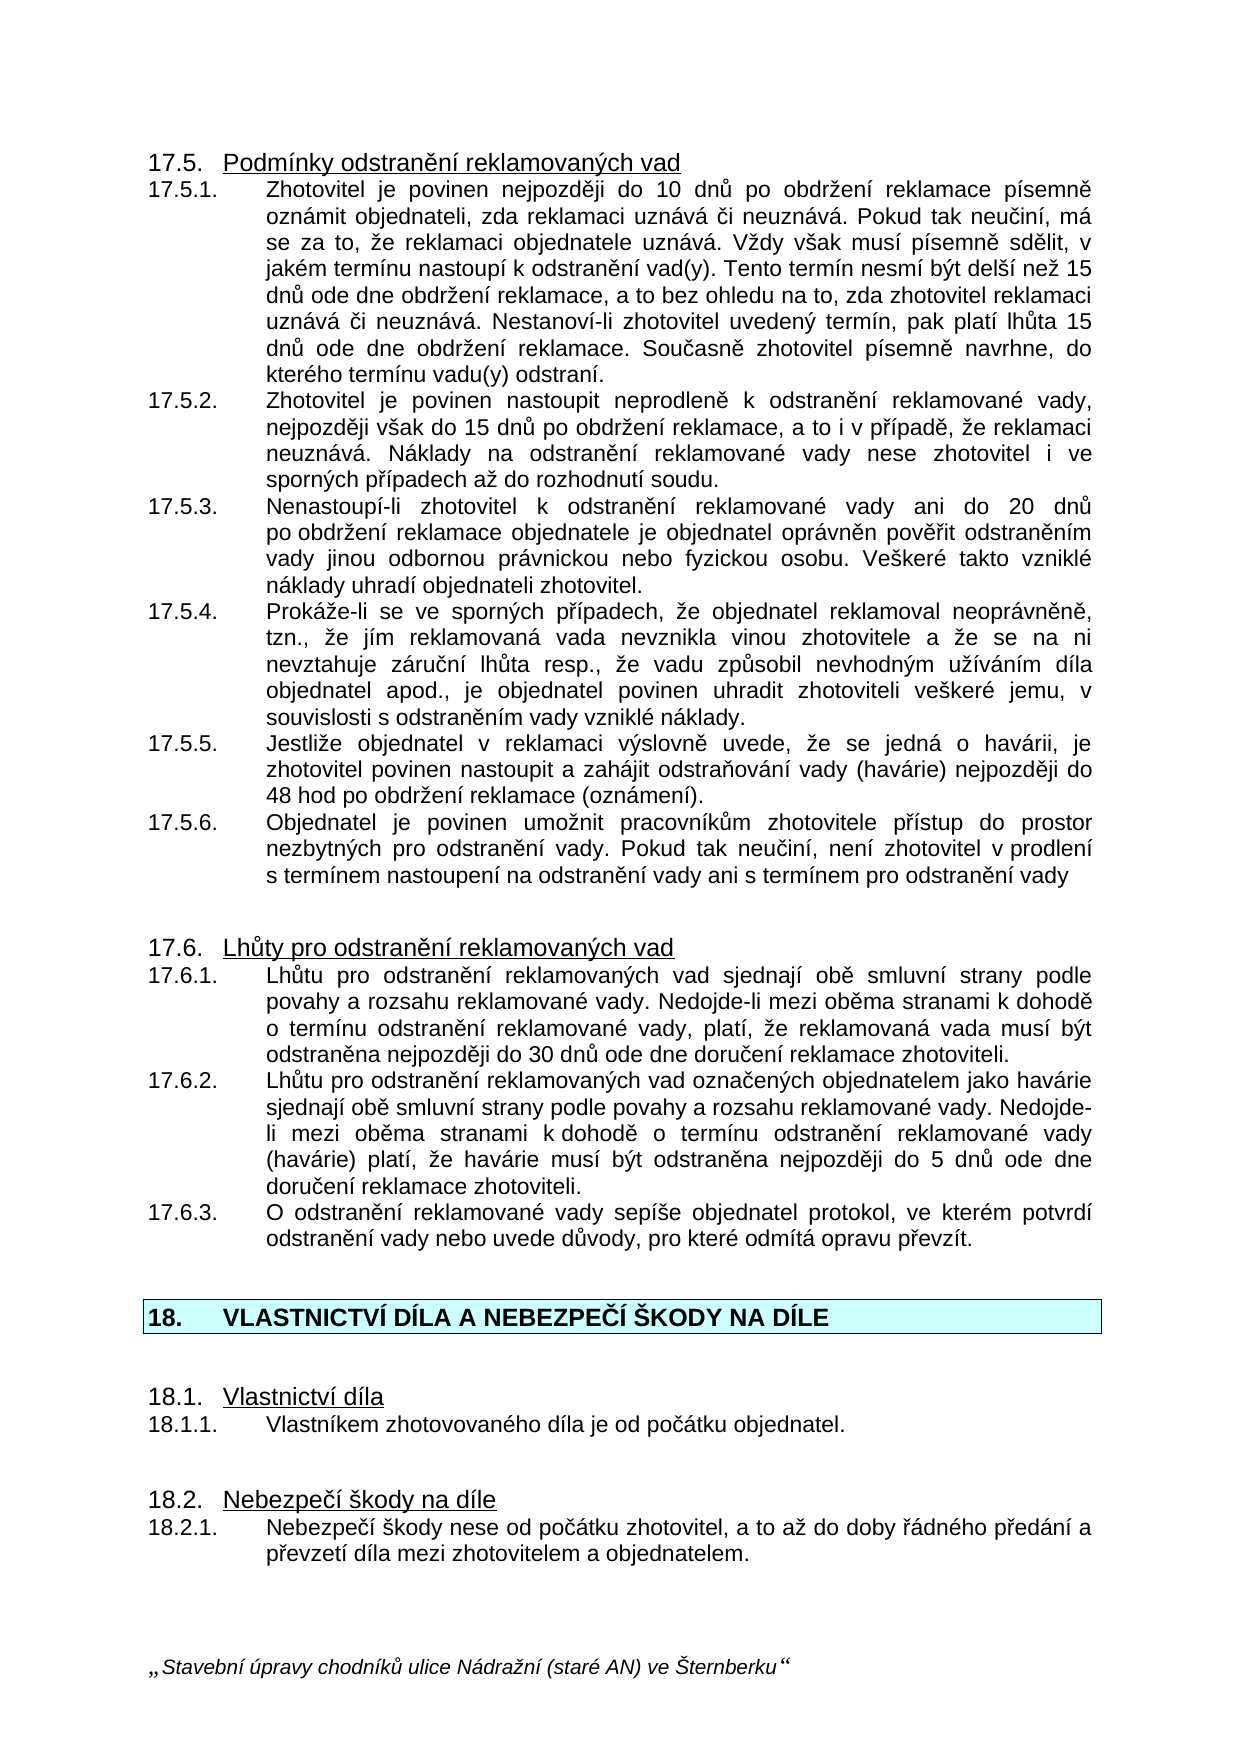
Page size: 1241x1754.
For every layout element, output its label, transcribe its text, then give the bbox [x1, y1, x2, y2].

list Nebezpečí škody na díle [148, 1485, 1093, 1514]
list Lhůtu pro odstranění reklamovaných vad označených objednatelem jako havárie sjednají obě smluvní strany podle povahy a rozsahu reklamované vady. Nedojde-li mezi oběma stranami k dohodě o termínu odstranění reklamované vady (havárie) platí, že havárie musí být odstraněna nejpozději do 5 dnů ode dne doručení reklamace zhotoviteli. [148, 1067, 1093, 1199]
text Vlastnictví díla a nebezpečí škody na díle [144, 1300, 1101, 1333]
list Jestliže objednatel v reklamaci výslovně uvede, že se jedná o havárii, je zhotovitel povinen nastoupit a zahájit odstraňování vady (havárie) nejpozději do 48 hod po obdržení reklamace (oznámení). [148, 730, 1093, 809]
list Nenastoupí-li zhotovitel k odstranění reklamované vady ani do 20 dnů po obdržení reklamace objednatele je objednatel oprávněn pověřit odstraněním vady jinou odbornou právnickou nebo fyzickou osobu. Veškeré takto vzniklé náklady uhradí objednateli zhotovitel. [148, 493, 1093, 598]
list Zhotovitel je povinen nejpozději do 10 dnů po obdržení reklamace písemně oznámit objednateli, zda reklamaci uznává či neuznává. Pokud tak neučiní, má se za to, že reklamaci objednatele uznává. Vždy však musí písemně sdělit, v jakém termínu nastoupí k odstranění vad(y). Tento termín nesmí být delší než 15 dnů ode dne obdržení reklamace, a to bez ohledu na to, zda zhotovitel reklamaci uznává či neuznává. Nestanoví-li zhotovitel uvedený termín, pak platí lhůta 15 dnů ode dne obdržení reklamace. Současně zhotovitel písemně navrhne, do kterého termínu vadu(y) odstraní. [148, 176, 1093, 387]
list Vlastníkem zhotovovaného díla je od počátku objednatel. [148, 1411, 1093, 1437]
list Podmínky odstranění reklamovaných vad [148, 148, 1093, 176]
list Lhůty pro odstranění reklamovaných vad [148, 933, 1093, 962]
list Prokáže-li se ve sporných případech, že objednatel reklamoval neoprávněně, tzn., že jím reklamovaná vada nevznikla vinou zhotovitele a že se na ni nevztahuje záruční lhůta resp., že vadu způsobil nevhodným užíváním díla objednatel apod., je objednatel povinen uhradit zhotoviteli veškeré jemu, v souvislosti s odstraněním vady vzniklé náklady. [148, 598, 1093, 730]
list Zhotovitel je povinen nastoupit neprodleně k odstranění reklamované vady, nejpozději však do 15 dnů po obdržení reklamace, a to i v případě, že reklamaci neuznává. Náklady na odstranění reklamované vady nese zhotovitel i ve sporných případech až do rozhodnutí soudu. [148, 387, 1093, 493]
list Nebezpečí škody nese od počátku zhotovitel, a to až do doby řádného předání a převzetí díla mezi zhotovitelem a objednatelem. [148, 1514, 1093, 1566]
list Objednatel je povinen umožnit pracovníkům zhotovitele přístup do prostor nezbytných pro odstranění vady. Pokud tak neučiní, není zhotovitel v prodlení s termínem nastoupení na odstranění vady ani s termínem pro odstranění vady [148, 809, 1093, 888]
list Vlastnictví díla [148, 1382, 1093, 1411]
list Lhůtu pro odstranění reklamovaných vad sjednají obě smluvní strany podle povahy a rozsahu reklamované vady. Nedojde-li mezi oběma stranami k dohodě o termínu odstranění reklamované vady, platí, že reklamovaná vada musí být odstraněna nejpozději do 30 dnů ode dne doručení reklamace zhotoviteli. [148, 962, 1093, 1067]
list O odstranění reklamované vady sepíše objednatel protokol, ve kterém potvrdí odstranění vady nebo uvede důvody, pro které odmítá opravu převzít. [148, 1199, 1093, 1252]
